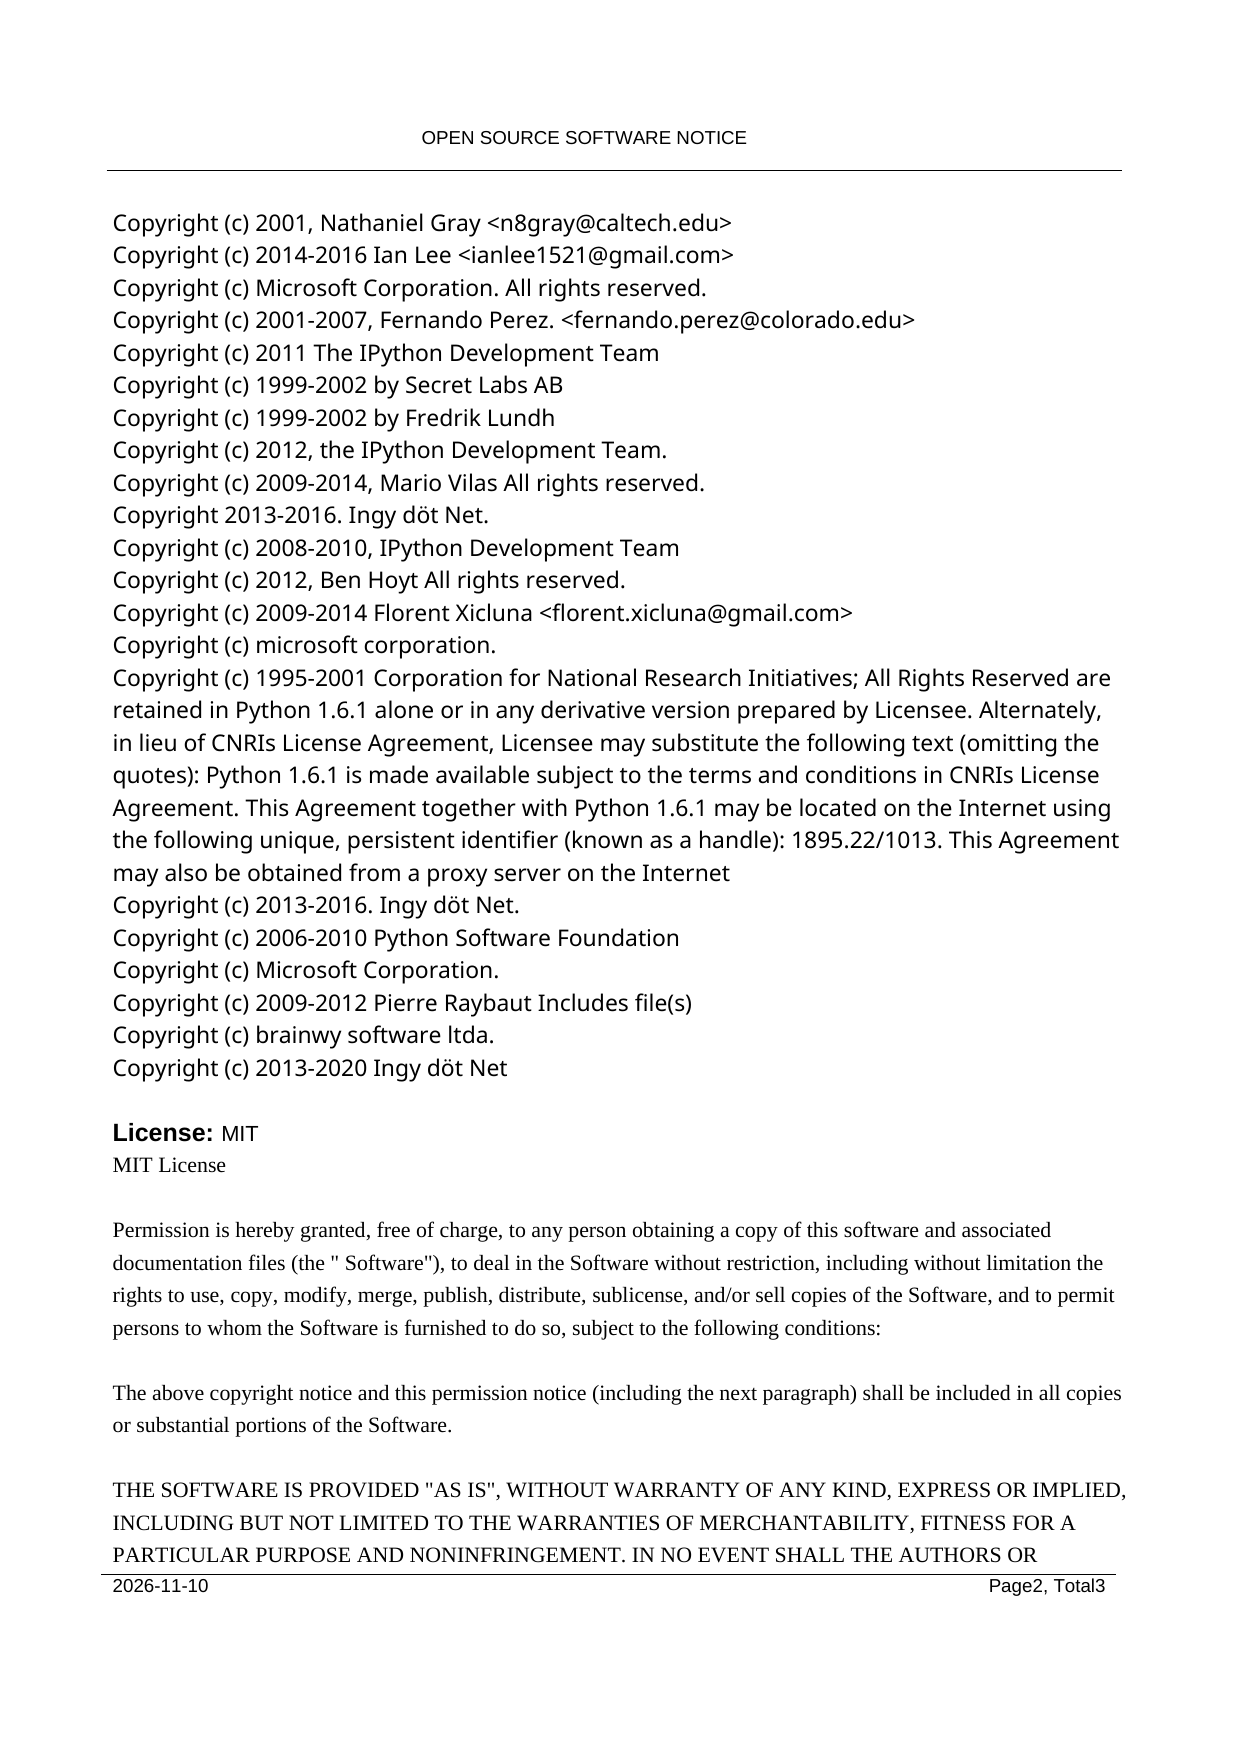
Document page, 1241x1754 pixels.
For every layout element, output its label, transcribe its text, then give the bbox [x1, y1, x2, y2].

text License: MIT [112, 1116, 1128, 1149]
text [112, 206, 1128, 1116]
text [112, 1149, 1128, 1571]
